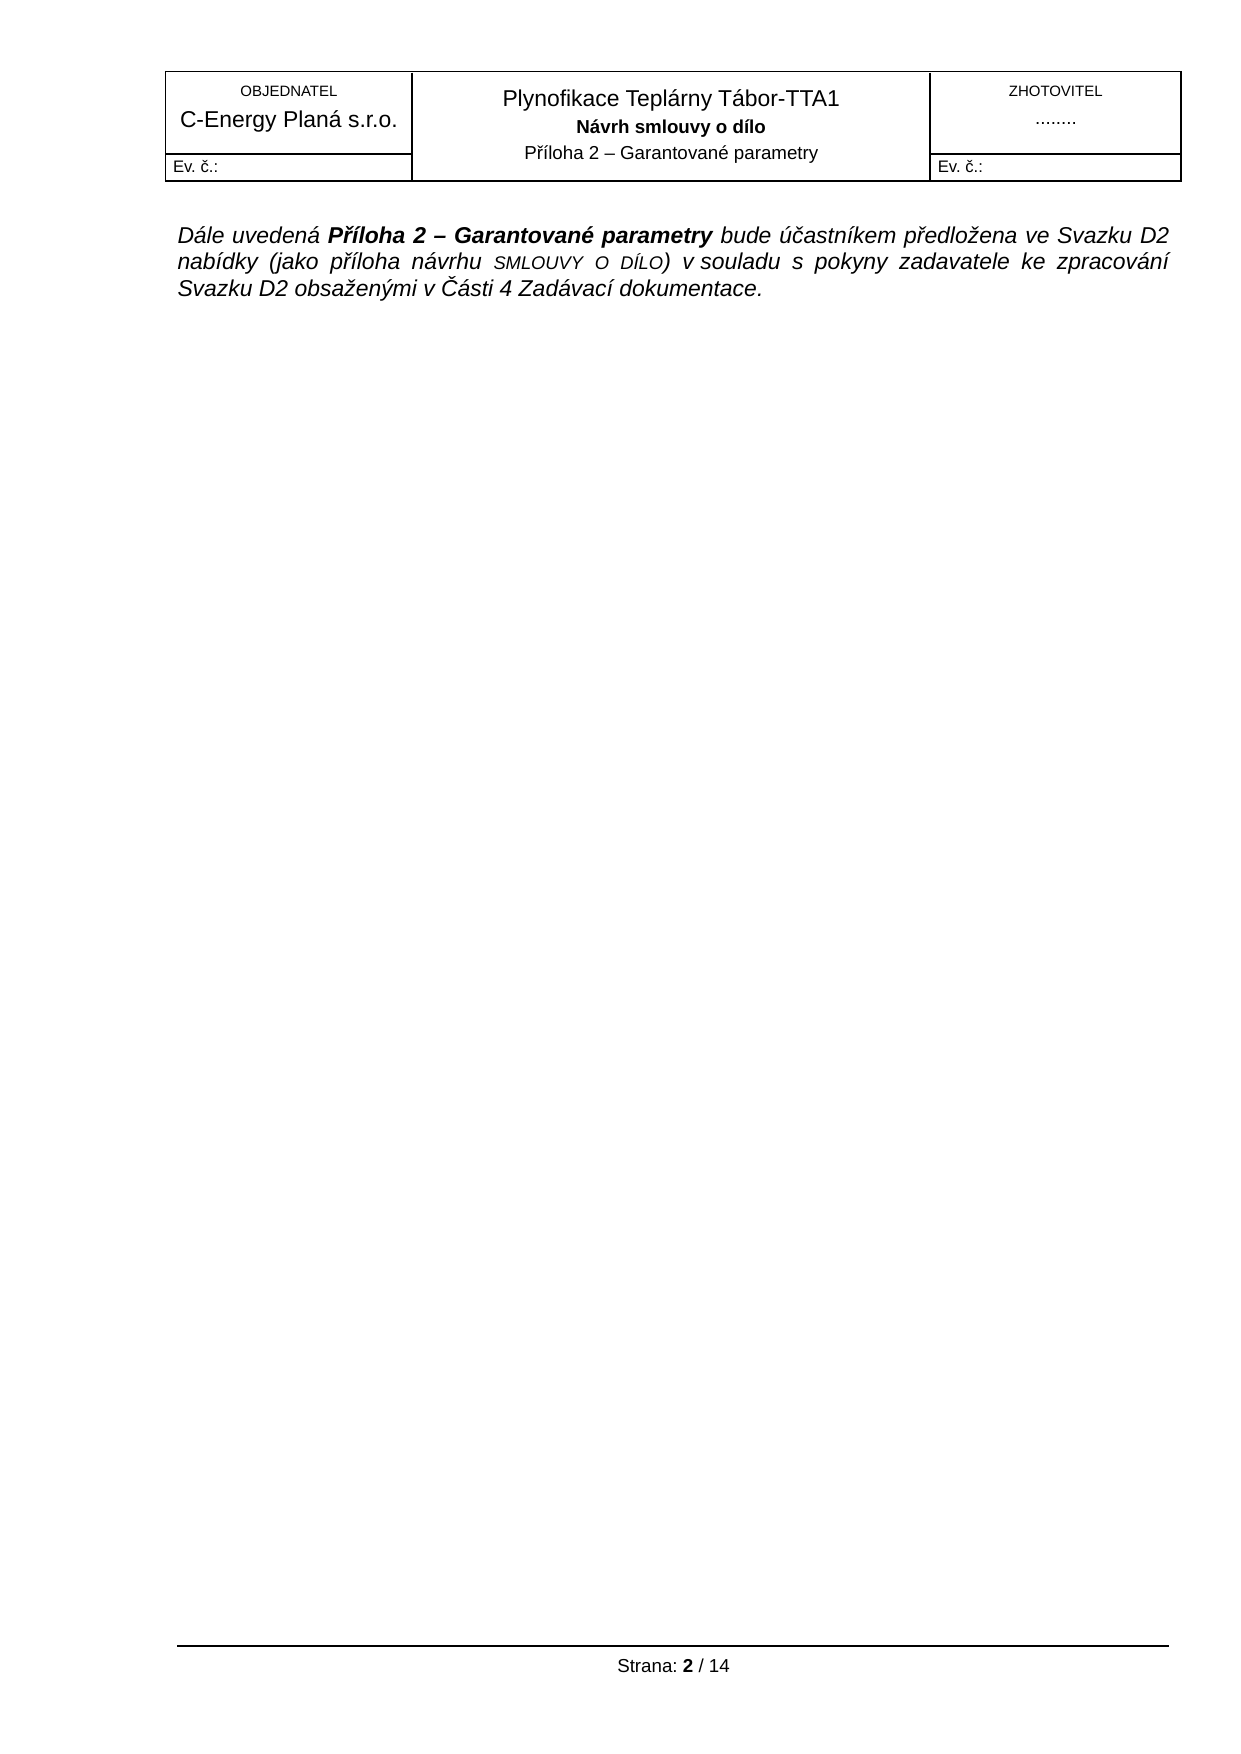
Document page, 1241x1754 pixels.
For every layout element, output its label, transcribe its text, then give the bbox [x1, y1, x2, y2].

text Dále uvedená Příloha 2 – Garantované parametry bude účastníkem předložena ve Svazku D2 nabídky (jako příloha návrhu smlouvy o dílo) v souladu s pokyny zadavatele ke zpracování Svazku D2 obsaženými v Části 4 Zadávací dokumentace. [177, 222, 1169, 301]
